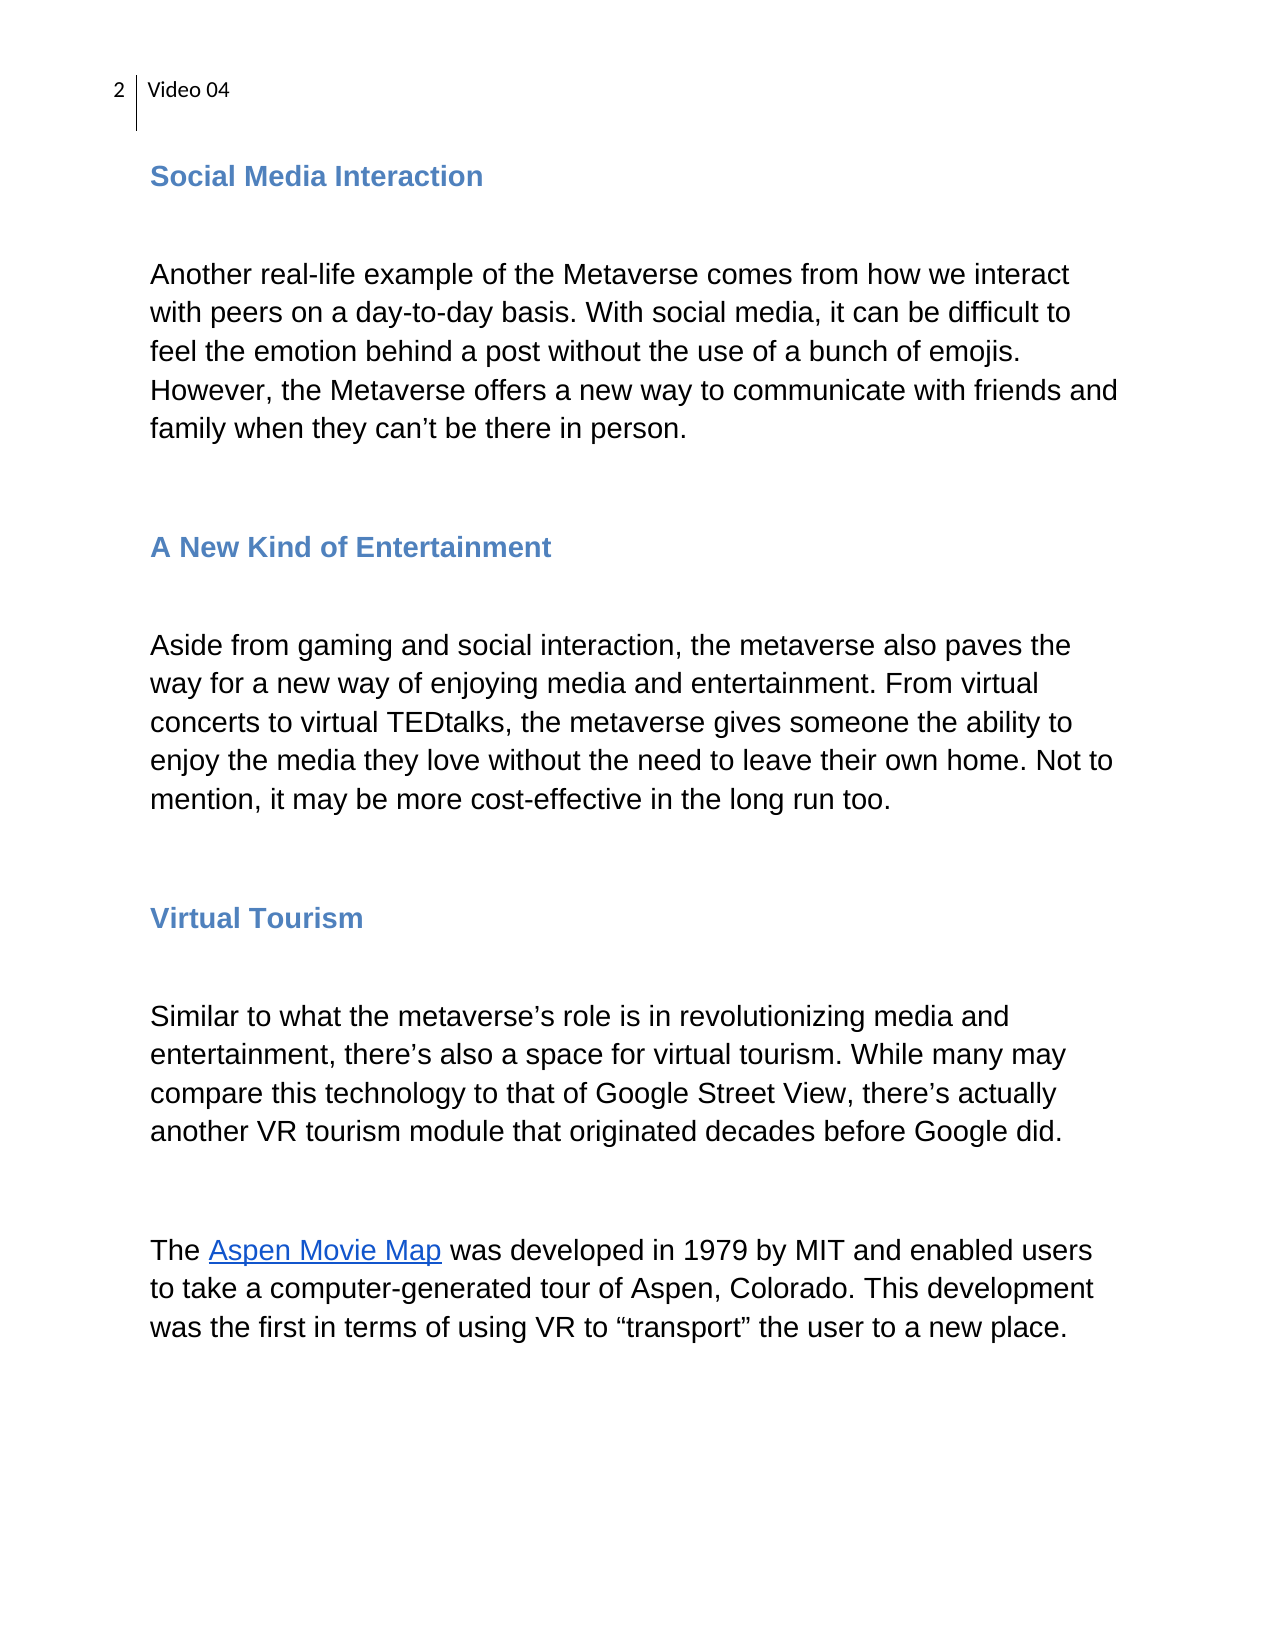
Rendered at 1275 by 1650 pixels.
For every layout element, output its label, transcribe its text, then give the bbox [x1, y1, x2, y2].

subtitle A New Kind of Entertainment [150, 530, 1125, 563]
subtitle Virtual Tourism [150, 901, 1125, 934]
text Similar to what the metaverse’s role is in revolutionizing media and entertainment, there’s also a space for virtual tourism. While many may compare this technology to that of Google Street View, there’s actually another VR tourism module that originated decades before Google did. [150, 999, 1125, 1148]
text Aside from gaming and social interaction, the metaverse also paves the way for a new way of enjoying media and entertainment. From virtual concerts to virtual TEDtalks, the metaverse gives someone the ability to enjoy the media they love without the need to leave their own home. Not to mention, it may be more cost-effective in the long run too. [150, 628, 1125, 816]
text The Aspen Movie Map was developed in 1979 by MIT and enabled users to take a computer-generated tour of Aspen, Colorado. This development was the first in terms of using VR to “transport” the user to a new place. [150, 1233, 1125, 1344]
subtitle Social Media Interaction [150, 159, 1125, 193]
text Another real-life example of the Metaverse comes from how we interact with peers on a day-to-day basis. With social media, it can be difficult to feel the emotion behind a post without the use of a bunch of emojis. However, the Metaverse offers a new way to communicate with friends and family when they can’t be there in person. [150, 257, 1125, 445]
